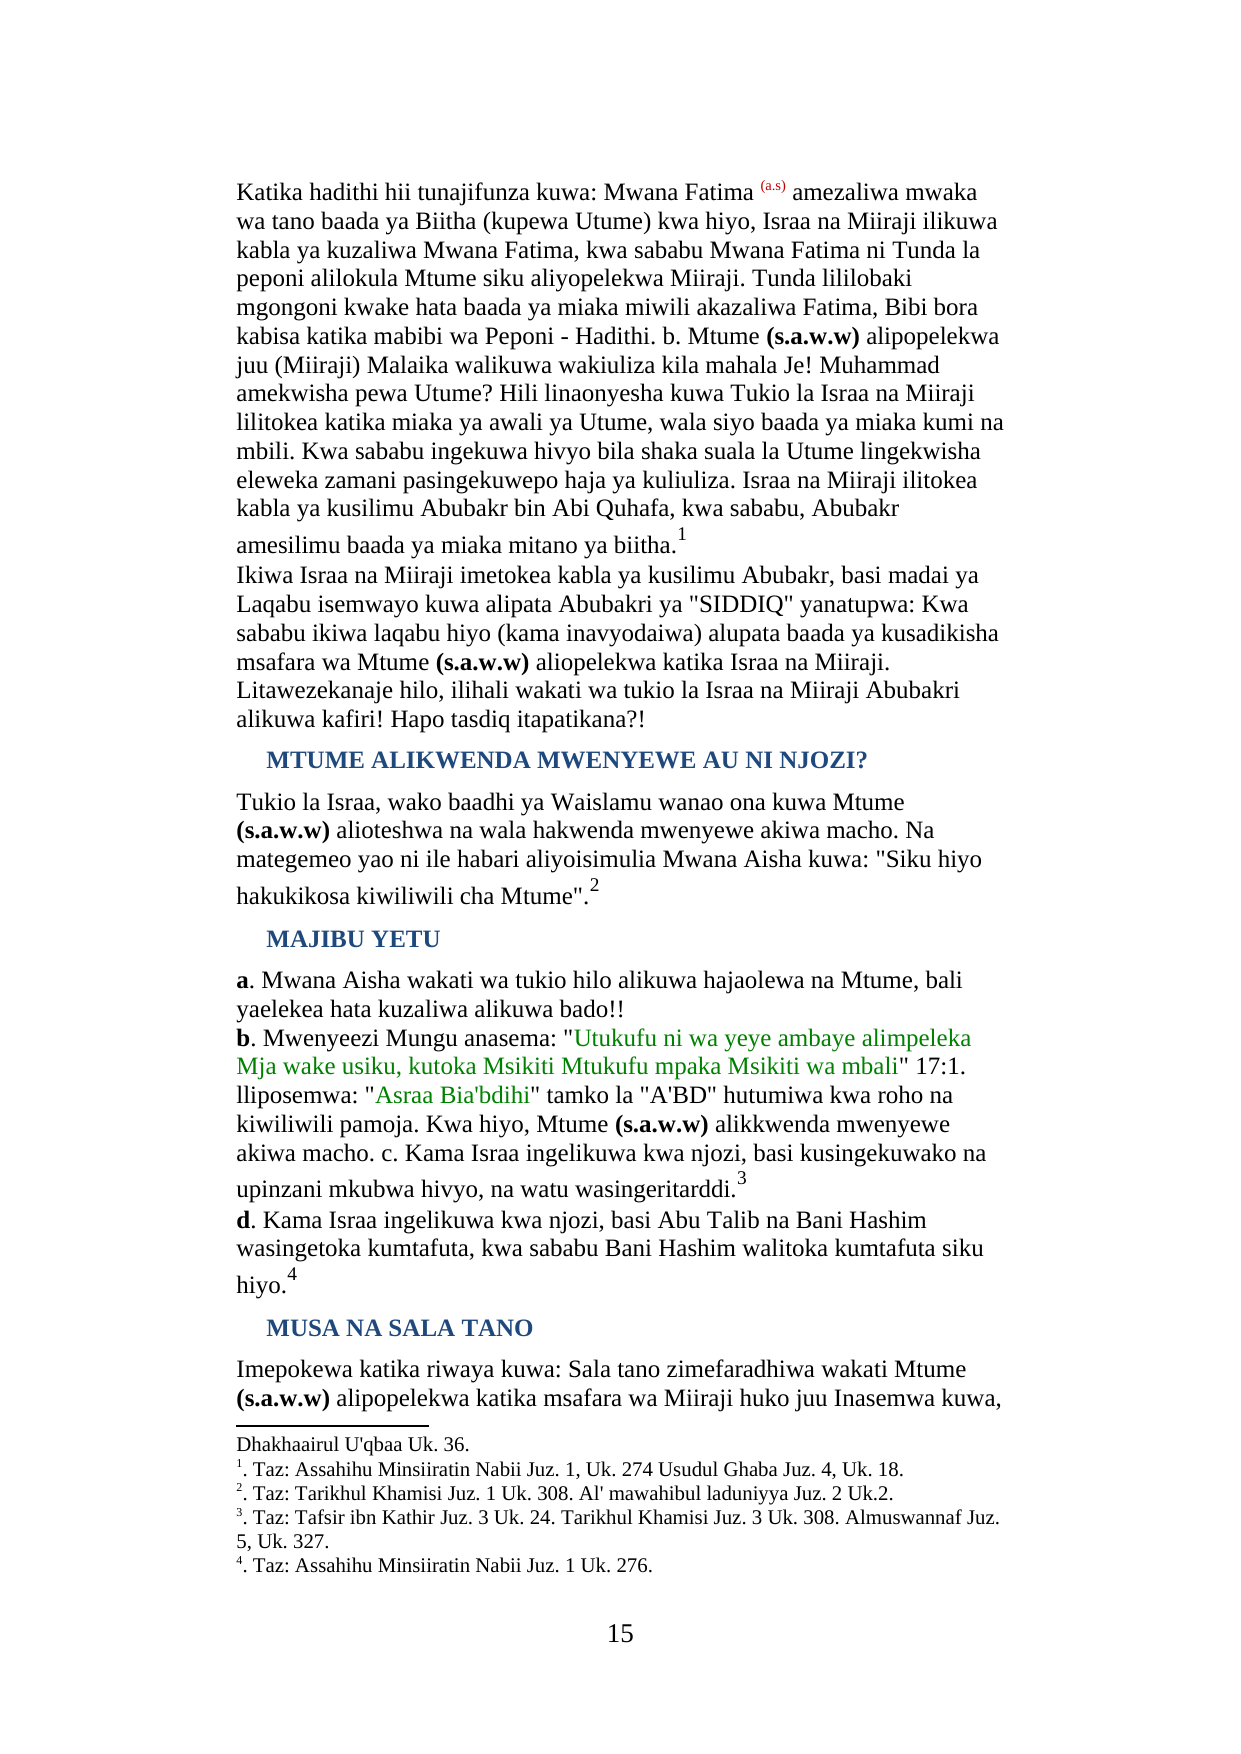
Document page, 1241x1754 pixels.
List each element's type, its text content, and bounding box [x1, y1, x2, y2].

text b. Mwenyeezi Mungu anasema: "Utukufu ni wa yeye ambaye alimpeleka Mja wake usiku, kutoka Msikiti Mtukufu mpaka Msikiti wa mbali" 17:1. lliposemwa: "Asraa Bia'bdihi" tamko la "A'BD" hutumiwa kwa roho na kiwiliwili pamoja. Kwa hiyo, Mtume (s.a.w.w) alikkwenda mwenyewe akiwa macho. c. Kama Israa ingelikuwa kwa njozi, basi kusingekuwako na upinzani mkubwa hivyo, na watu wasingeritarddi. [236, 1023, 1004, 1205]
text Katika hadithi hii tunajifunza kuwa: Mwana Fatima (a.s) amezaliwa mwaka wa tano baada ya Biitha (kupewa Utume) kwa hiyo, Israa na Miiraji ilikuwa kabla ya kuzaliwa Mwana Fatima, kwa sababu Mwana Fatima ni Tunda la peponi alilokula Mtume siku aliyopelekwa Miiraji. Tunda lililobaki mgongoni kwake hata baada ya miaka miwili akazaliwa Fatima, Bibi bora kabisa katika mabibi wa Peponi - Hadithi. b. Mtume (s.a.w.w) alipopelekwa juu (Miiraji) Malaika walikuwa wakiuliza kila mahala Je! Muhammad amekwisha pewa Utume? Hili linaonyesha kuwa Tukio la Israa na Miiraji lilitokea katika miaka ya awali ya Utume, wala siyo baada ya miaka kumi na mbili. Kwa sababu ingekuwa hivyo bila shaka suala la Utume lingekwisha eleweka zamani pasingekuwepo haja ya kuliuliza. Israa na Miiraji ilitokea kabla ya kusilimu Abubakr bin Abi Quhafa, kwa sababu, Abubakr amesilimu baada ya miaka mitano ya biitha. [236, 177, 1004, 561]
text a. Mwana Aisha wakati wa tukio hilo alikuwa hajaolewa na Mtume, bali yaelekea hata kuzaliwa alikuwa bado!! [236, 965, 1004, 1023]
text Tukio la Israa, wako baadhi ya Waislamu wanao ona kuwa Mtume (s.a.w.w) alioteshwa na wala hakwenda mwenyewe akiwa macho. Na mategemeo yao ni ile habari aliyoisimulia Mwana Aisha kuwa: "Siku hiyo hakukikosa kiwiliwili cha Mtume". [236, 787, 1004, 911]
text Ikiwa Israa na Miiraji imetokea kabla ya kusilimu Abubakr, basi madai ya Laqabu isemwayo kuwa alipata Abubakri ya "SIDDIQ" yanatupwa: Kwa sababu ikiwa laqabu hiyo (kama inavyodaiwa) alupata baada ya kusadikisha msafara wa Mtume (s.a.w.w) aliopelekwa katika Israa na Miiraji. Litawezekanaje hilo, ilihali wakati wa tukio la Israa na Miiraji Abubakri alikuwa kafiri! Hapo tasdiq itapatikana?! [236, 561, 1004, 733]
text d. Kama Israa ingelikuwa kwa njozi, basi Abu Talib na Bani Hashim wasingetoka kumtafuta, kwa sababu Bani Hashim walitoka kumtafuta siku hiyo. [236, 1205, 1004, 1301]
subtitle MAJIBU YETU [236, 924, 1004, 953]
subtitle MTUME ALIKWENDA MWENYEWE AU NI NJOZI? [236, 746, 1004, 774]
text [236, 1354, 1004, 1412]
subtitle MUSA NA SALA TANO [236, 1313, 1004, 1342]
